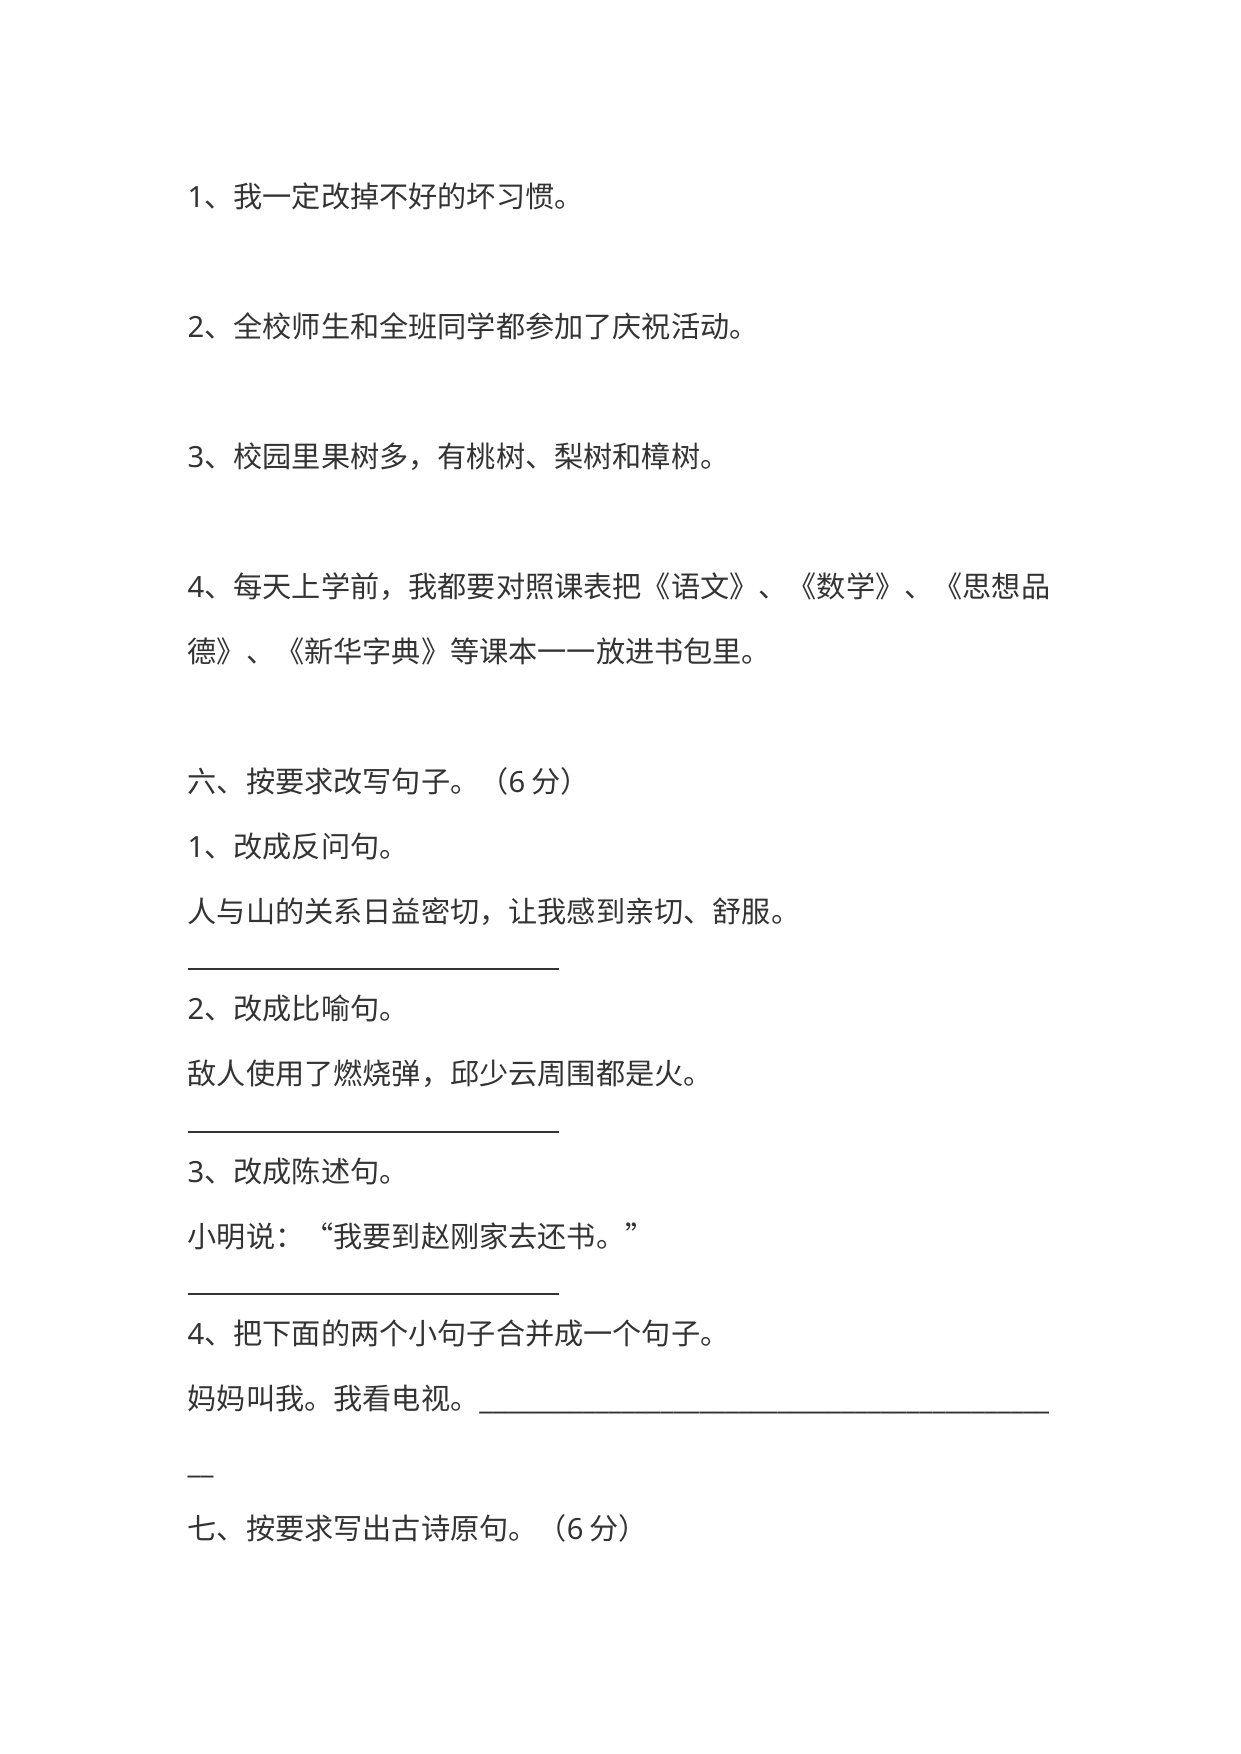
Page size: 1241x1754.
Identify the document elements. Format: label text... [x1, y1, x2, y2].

text 4、每天上学前，我都要对照课表把《语文》、《数学》、《思想品德》、《新华字典》等课本一一放进书包里。 [187, 552, 1053, 682]
text 2、改成比喻句。 [187, 974, 1053, 1039]
text 3、改成陈述句。 [187, 1137, 1053, 1202]
text 2、全校师生和全班同学都参加了庆祝活动。 [187, 292, 1053, 357]
text 敌人使用了燃烧弹，邱少云周围都是火。 [187, 1039, 1053, 1104]
text 人与山的关系日益密切，让我感到亲切、舒服。 [187, 877, 1053, 942]
text 1、我一定改掉不好的坏习惯。 [187, 162, 1053, 227]
text 4、把下面的两个小句子合并成一个句子。 妈妈叫我。我看电视。______________________________________________ [187, 1299, 1053, 1494]
text 六、按要求改写句子。（6分） [187, 747, 1053, 812]
text 小明说：“我要到赵刚家去还书。” [187, 1202, 1053, 1267]
text 七、按要求写出古诗原句。（6分） [187, 1494, 1053, 1559]
text 3、校园里果树多，有桃树、梨树和樟树。 [187, 422, 1053, 487]
text 1、改成反问句。 [187, 812, 1053, 877]
